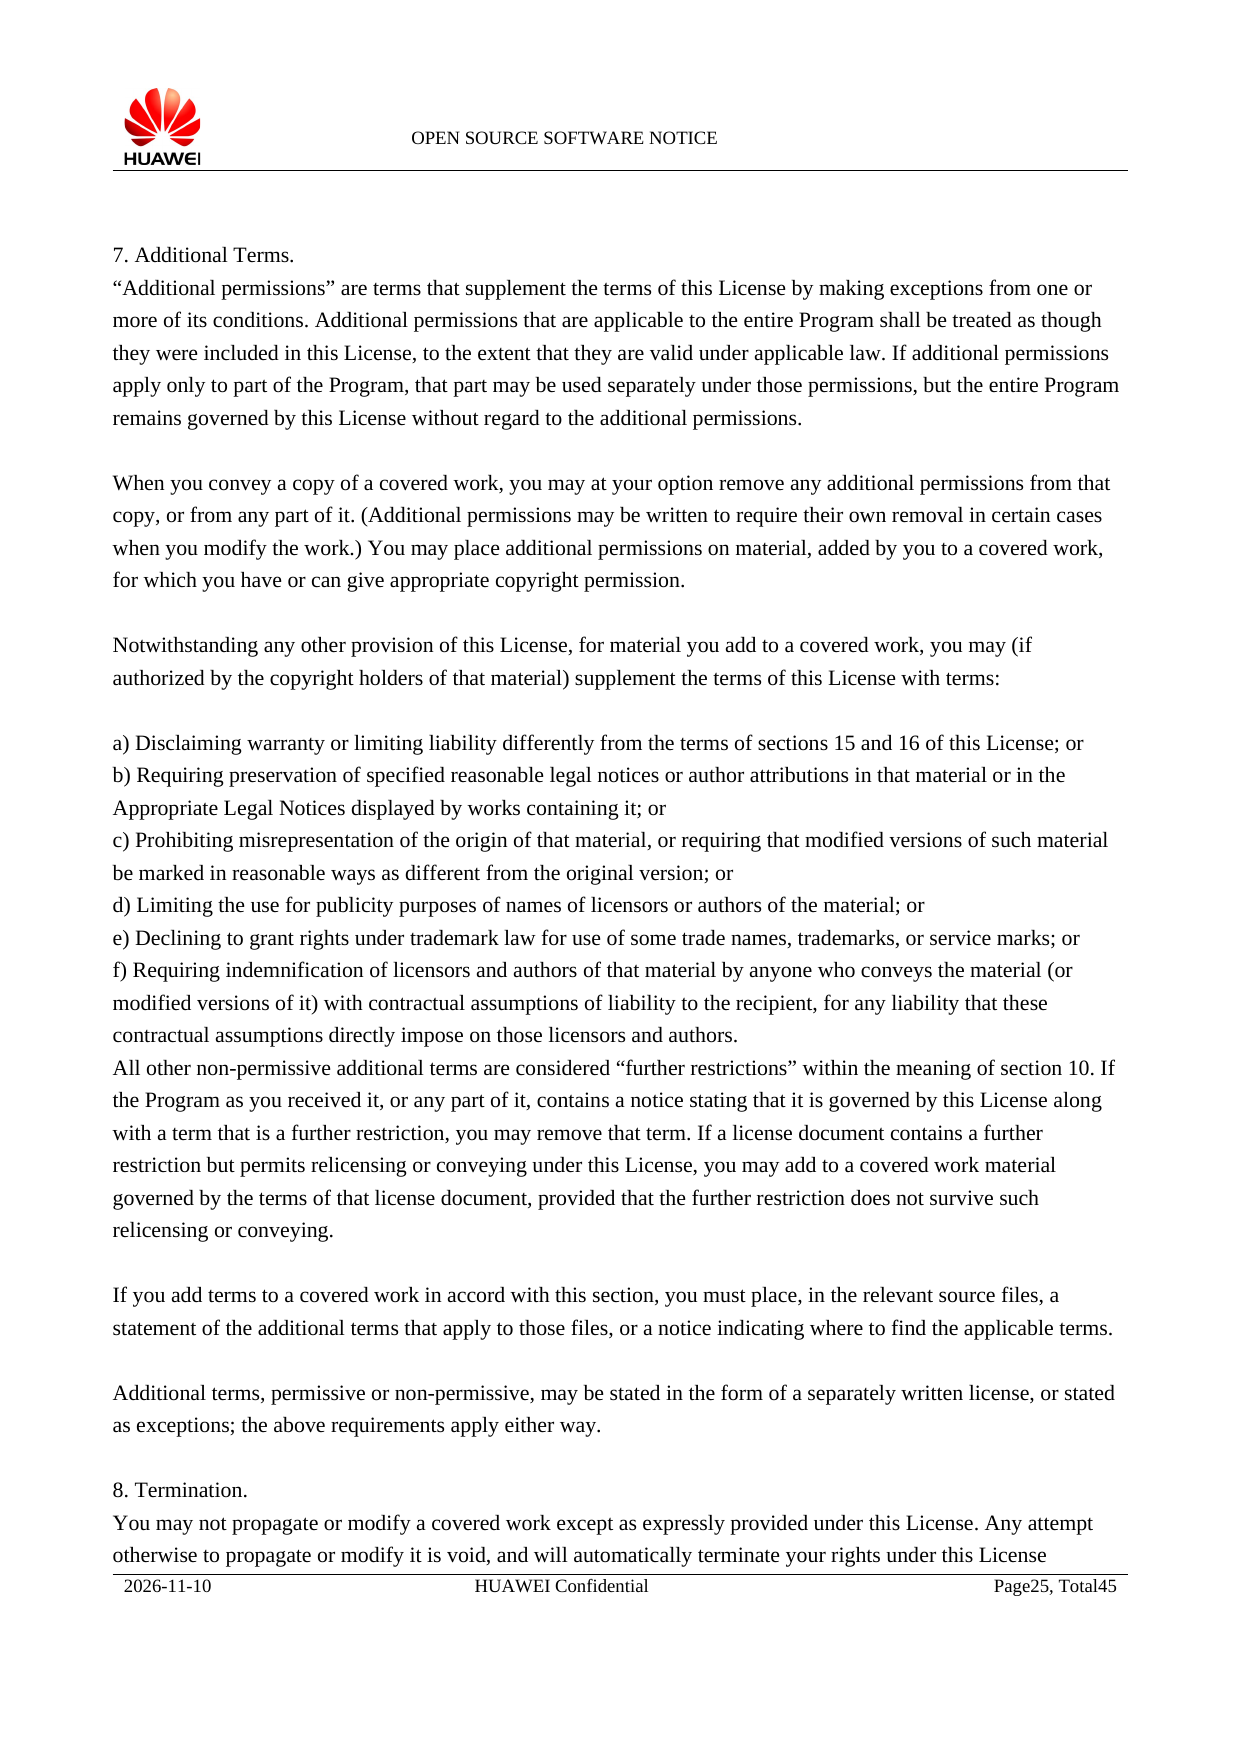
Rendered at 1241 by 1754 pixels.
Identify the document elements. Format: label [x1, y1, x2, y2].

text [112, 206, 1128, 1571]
picture [124, 88, 201, 165]
